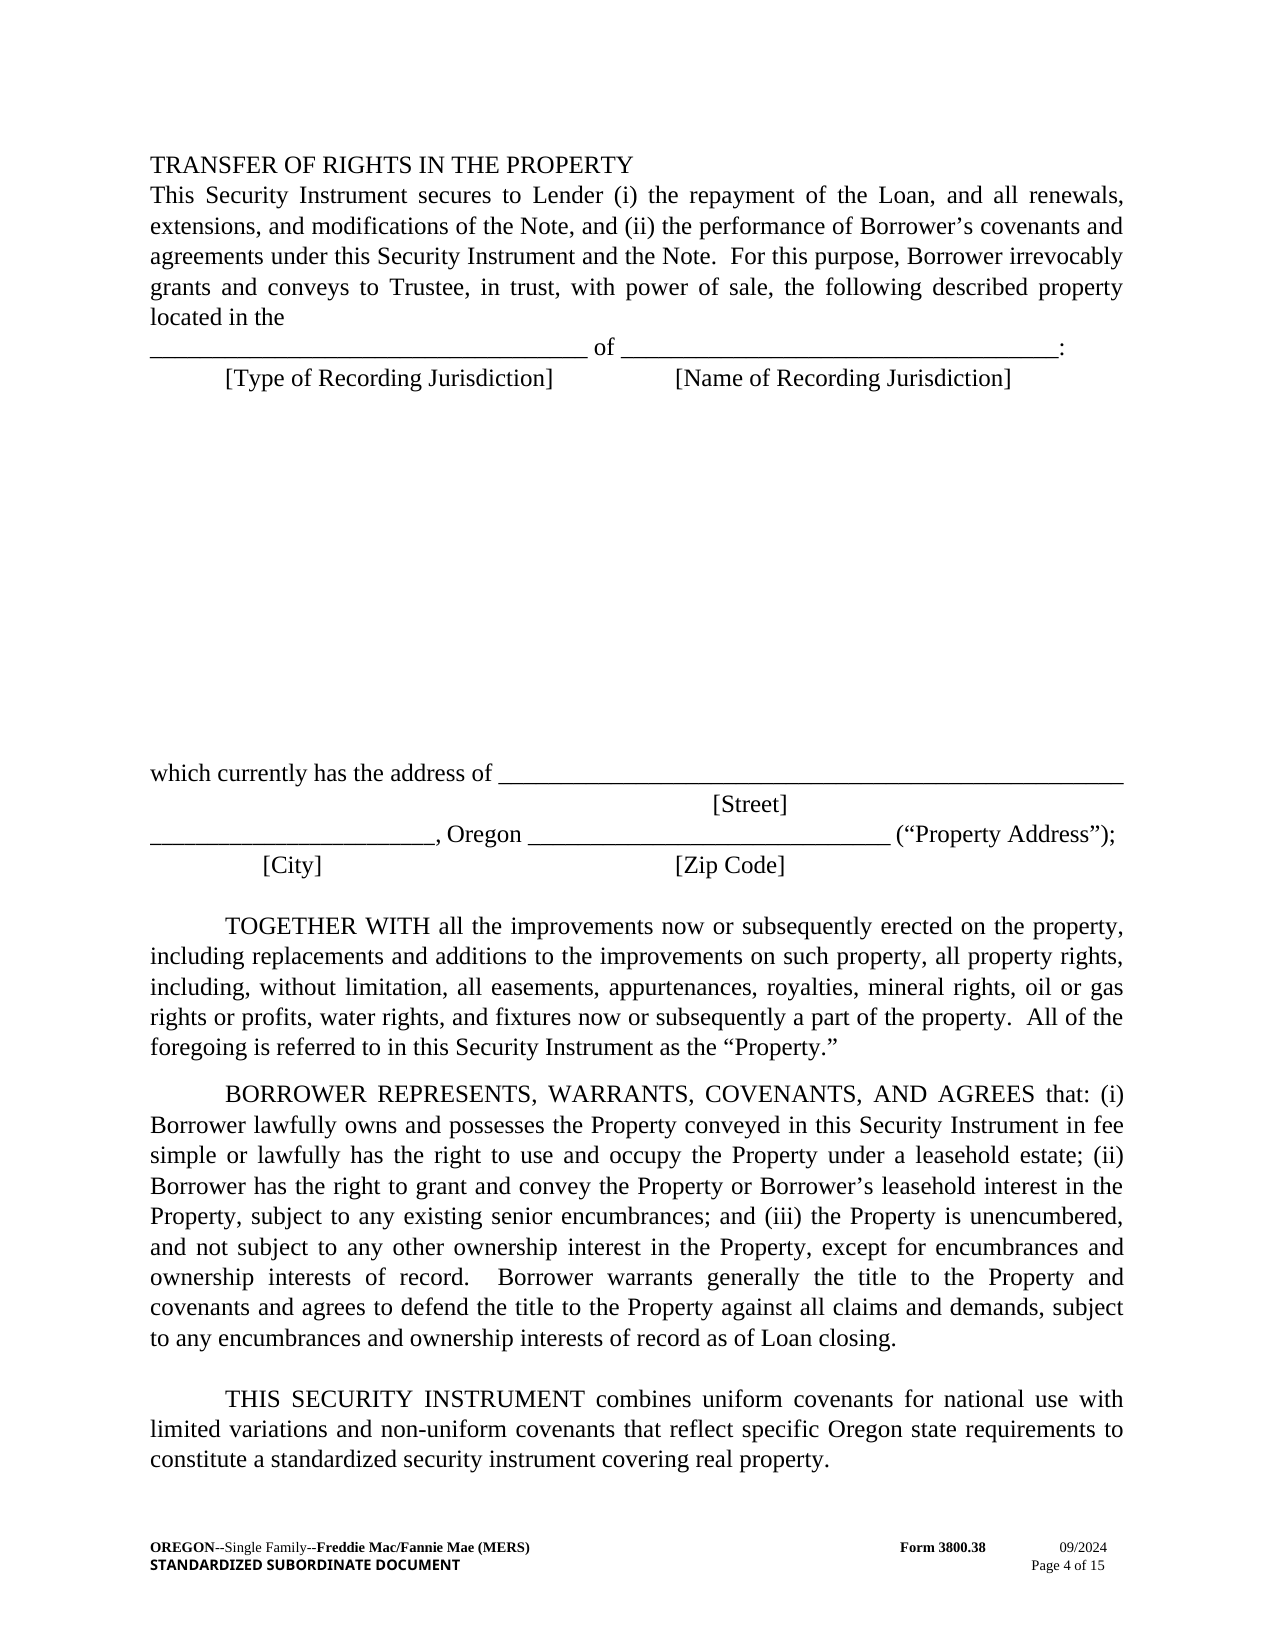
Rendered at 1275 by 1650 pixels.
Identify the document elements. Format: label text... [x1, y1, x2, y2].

text ___________________________________ of ___________________________________: [150, 332, 1125, 361]
text which currently has the address of __________________________________________________ [150, 758, 1125, 787]
text [City] [Zip Code] [150, 850, 1125, 879]
text THIS SECURITY INSTRUMENT combines uniform covenants for national use with limited variations and non-uniform covenants that reflect specific Oregon state requirements to constitute a standardized security instrument covering real property. [150, 1384, 1125, 1473]
text BORROWER REPRESENTS, WARRANTS, COVENANTS, AND AGREES that: (i) Borrower lawfully owns and possesses the Property conveyed in this Security Instrument in fee simple or lawfully has the right to use and occupy the Property under a leasehold estate; (ii) Borrower has the right to grant and convey the Property or Borrower’s leasehold interest in the Property, subject to any existing senior encumbrances; and (iii) the Property is unencumbered, and not subject to any other ownership interest in the Property, except for encumbrances and ownership interests of record. Borrower warrants generally the title to the Property and covenants and agrees to defend the title to the Property against all claims and demands, subject to any encumbrances and ownership interests of record as of Loan closing. [150, 1079, 1125, 1352]
text [Street] [525, 789, 1125, 817]
text TRANSFER OF RIGHTS IN THE PROPERTY [150, 150, 1125, 179]
text TOGETHER WITH all the improvements now or subsequently erected on the property, including replacements and additions to the improvements on such property, all property rights, including, without limitation, all easements, appurtenances, royalties, mineral rights, oil or gas rights or profits, water rights, and fixtures now or subsequently a part of the property. All of the foregoing is referred to in this Security Instrument as the “Property.” [150, 911, 1125, 1061]
text _________________________, Oregon _____________________________ (“Property Address”); [150, 819, 1125, 848]
text This Security Instrument secures to Lender (i) the repayment of the Loan, and all renewals, extensions, and modifications of the Note, and (ii) the performance of Borrower’s covenants and agreements under this Security Instrument and the Note. For this purpose, Borrower irrevocably grants and conveys to Trustee, in trust, with power of sale, the following described property located in the [150, 180, 1125, 331]
text [Type of Recording Jurisdiction] [Name of Recording Jurisdiction] [150, 363, 1125, 392]
